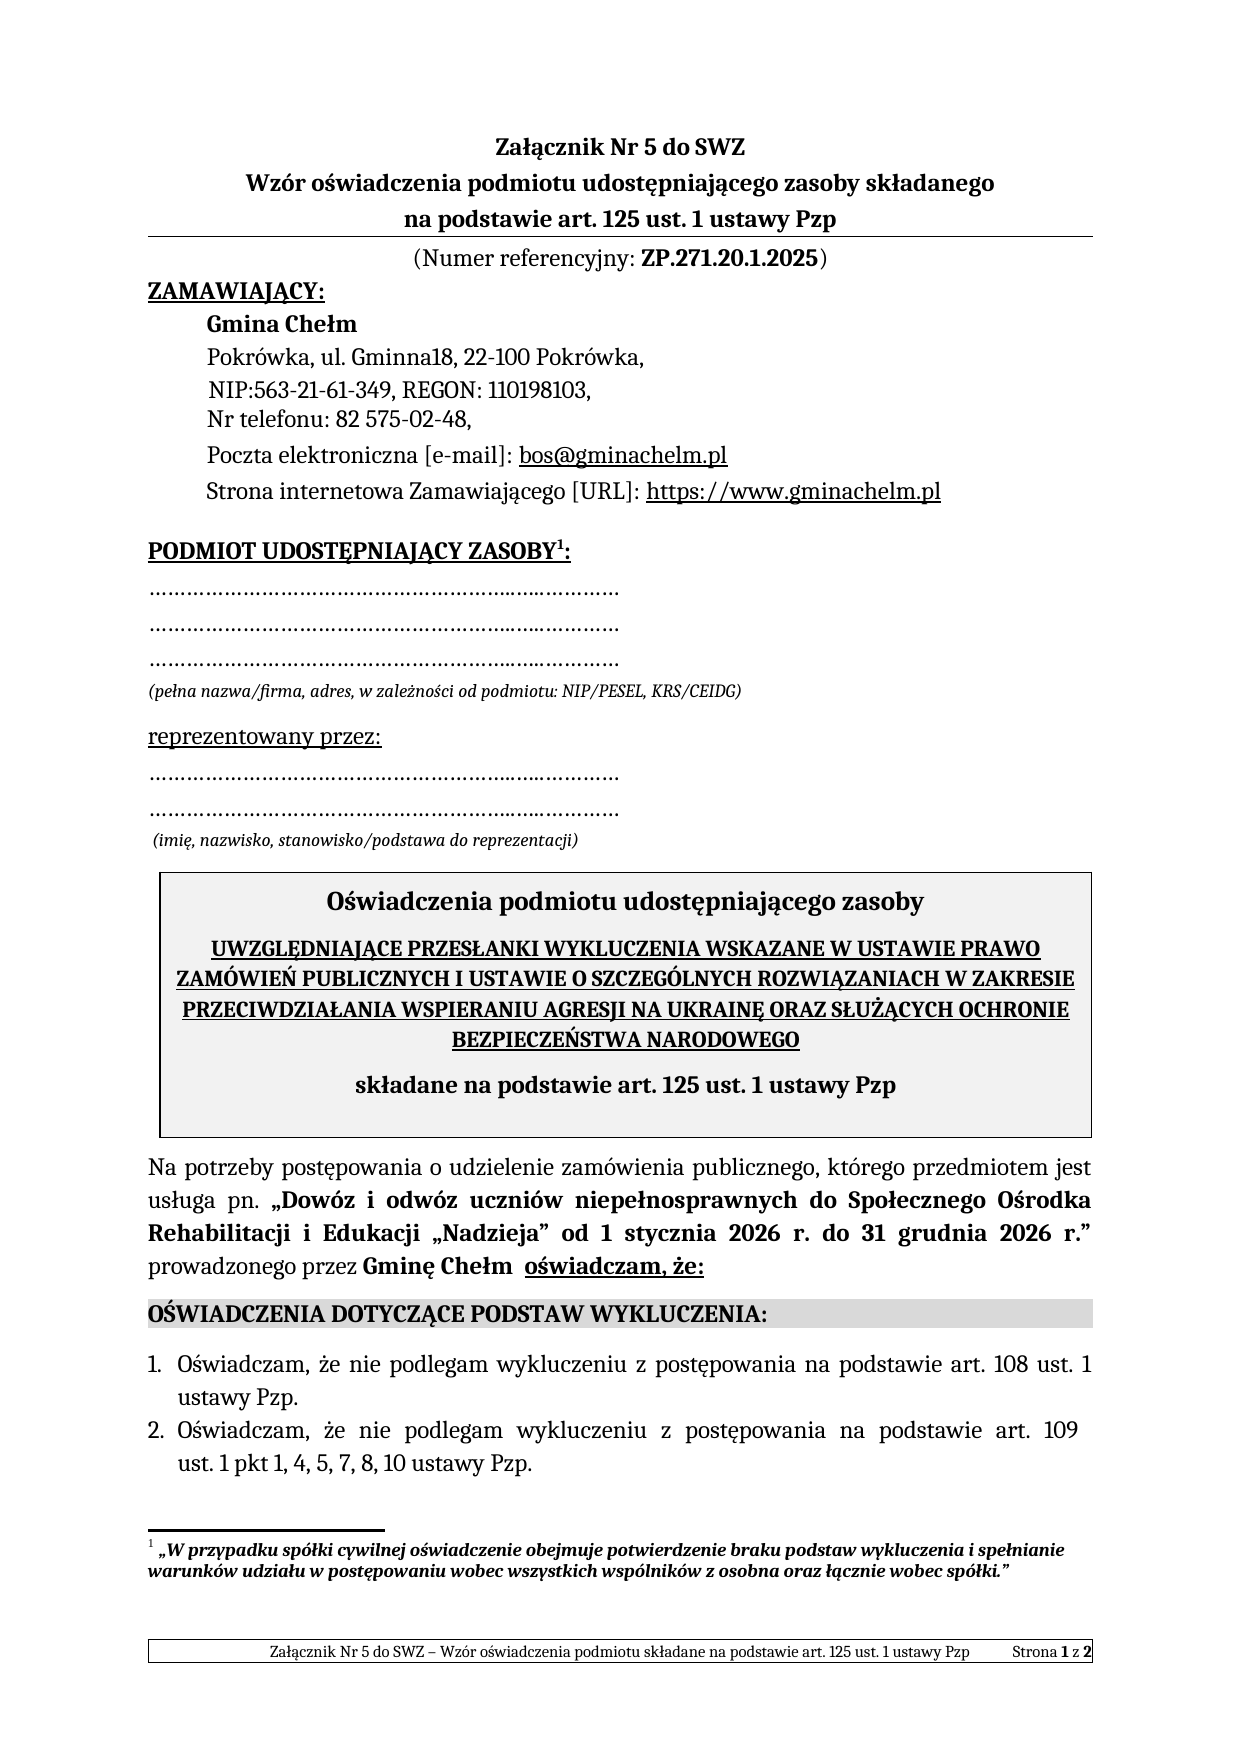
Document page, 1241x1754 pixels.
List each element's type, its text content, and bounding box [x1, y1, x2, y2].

text (Numer referencyjny: ZP.271.20.1.2025) [148, 244, 1093, 273]
text Gmina Chełm [207, 310, 1093, 339]
text …………………………………………………..…..………… [148, 758, 1093, 787]
text ZAMAWIAJĄCY: [148, 277, 1093, 306]
text Strona internetowa Zamawiającego [URL]: https://www.gminachelm.pl [148, 477, 1093, 505]
text Pokrówka, ul. Gminna18, 22-100 Pokrówka, [207, 343, 1093, 372]
text reprezentowany przez: [148, 722, 1093, 751]
list Oświadczam, że nie podlegam wykluczeniu z postępowania na podstawie art. 109 ust. 1 pkt 1, 4, 5, 7, 8, 10 ustawy Pzp. [148, 1416, 1093, 1478]
text Na potrzeby postępowania o udzielenie zamówienia publicznego, którego przedmiotem jest usługa pn. „Dowóz i odwóz uczniów niepełnosprawnych do Społecznego Ośrodka Rehabilitacji i Edukacji „Nadzieja” od 1 stycznia 2026 r. do 31 grudnia 2026 r.” prowadzonego przez Gminę Chełm oświadczam, że: [148, 1152, 1093, 1280]
text (pełna nazwa/firma, adres, w zależności od podmiotu: NIP/PESEL, KRS/CEIDG) [148, 680, 1093, 702]
text Załącznik Nr 5 do SWZ [148, 133, 1093, 162]
text Nr telefonu: 82 575-02-48, [148, 405, 1093, 433]
text …………………………………………………..…..………… [148, 608, 1093, 637]
text …………………………………………………..…..………… [148, 644, 1093, 673]
text Poczta elektroniczna [e-mail]: bos@gminachelm.pl [148, 441, 1093, 469]
text PODMIOT UDOSTĘPNIAJĄCY ZASOBY: [148, 537, 1093, 565]
text …………………………………………………..…..………… [148, 572, 1093, 601]
text …………………………………………………..…..………… [148, 794, 1093, 823]
text OŚWIADCZENIA DOTYCZĄCE PODSTAW WYKLUCZENIA: [148, 1299, 1093, 1328]
text NIP:563-21-61-349, REGON: 110198103, [148, 376, 1093, 405]
text (imię, nazwisko, stanowisko/podstawa do reprezentacji) [148, 830, 1093, 851]
table_header Oświadczenia podmiotu udostępniającego zasoby UWZGLĘDNIAJĄCE PRZESŁANKI WYKLUCZENIA WSKAZANE W USTAWIE PRAWO ZAMÓWIEŃ PUBLICZNYCH I USTAWIE o szczególnych rozwiązaniach w zakresie przeciwdziałania wspieraniu agresji na Ukrainę oraz służących ochronie bezpieczeństwa narodowego składane na podstawie art. 125 ust. 1 ustawy Pzp [161, 873, 1091, 1137]
list Oświadczam, że nie podlegam wykluczeniu z postępowania na podstawie art. 108 ust. 1 ustawy Pzp. [148, 1350, 1093, 1412]
text Wzór oświadczenia podmiotu udostępniającego zasoby składanego na podstawie art. 125 ust. 1 ustawy Pzp [148, 169, 1093, 236]
